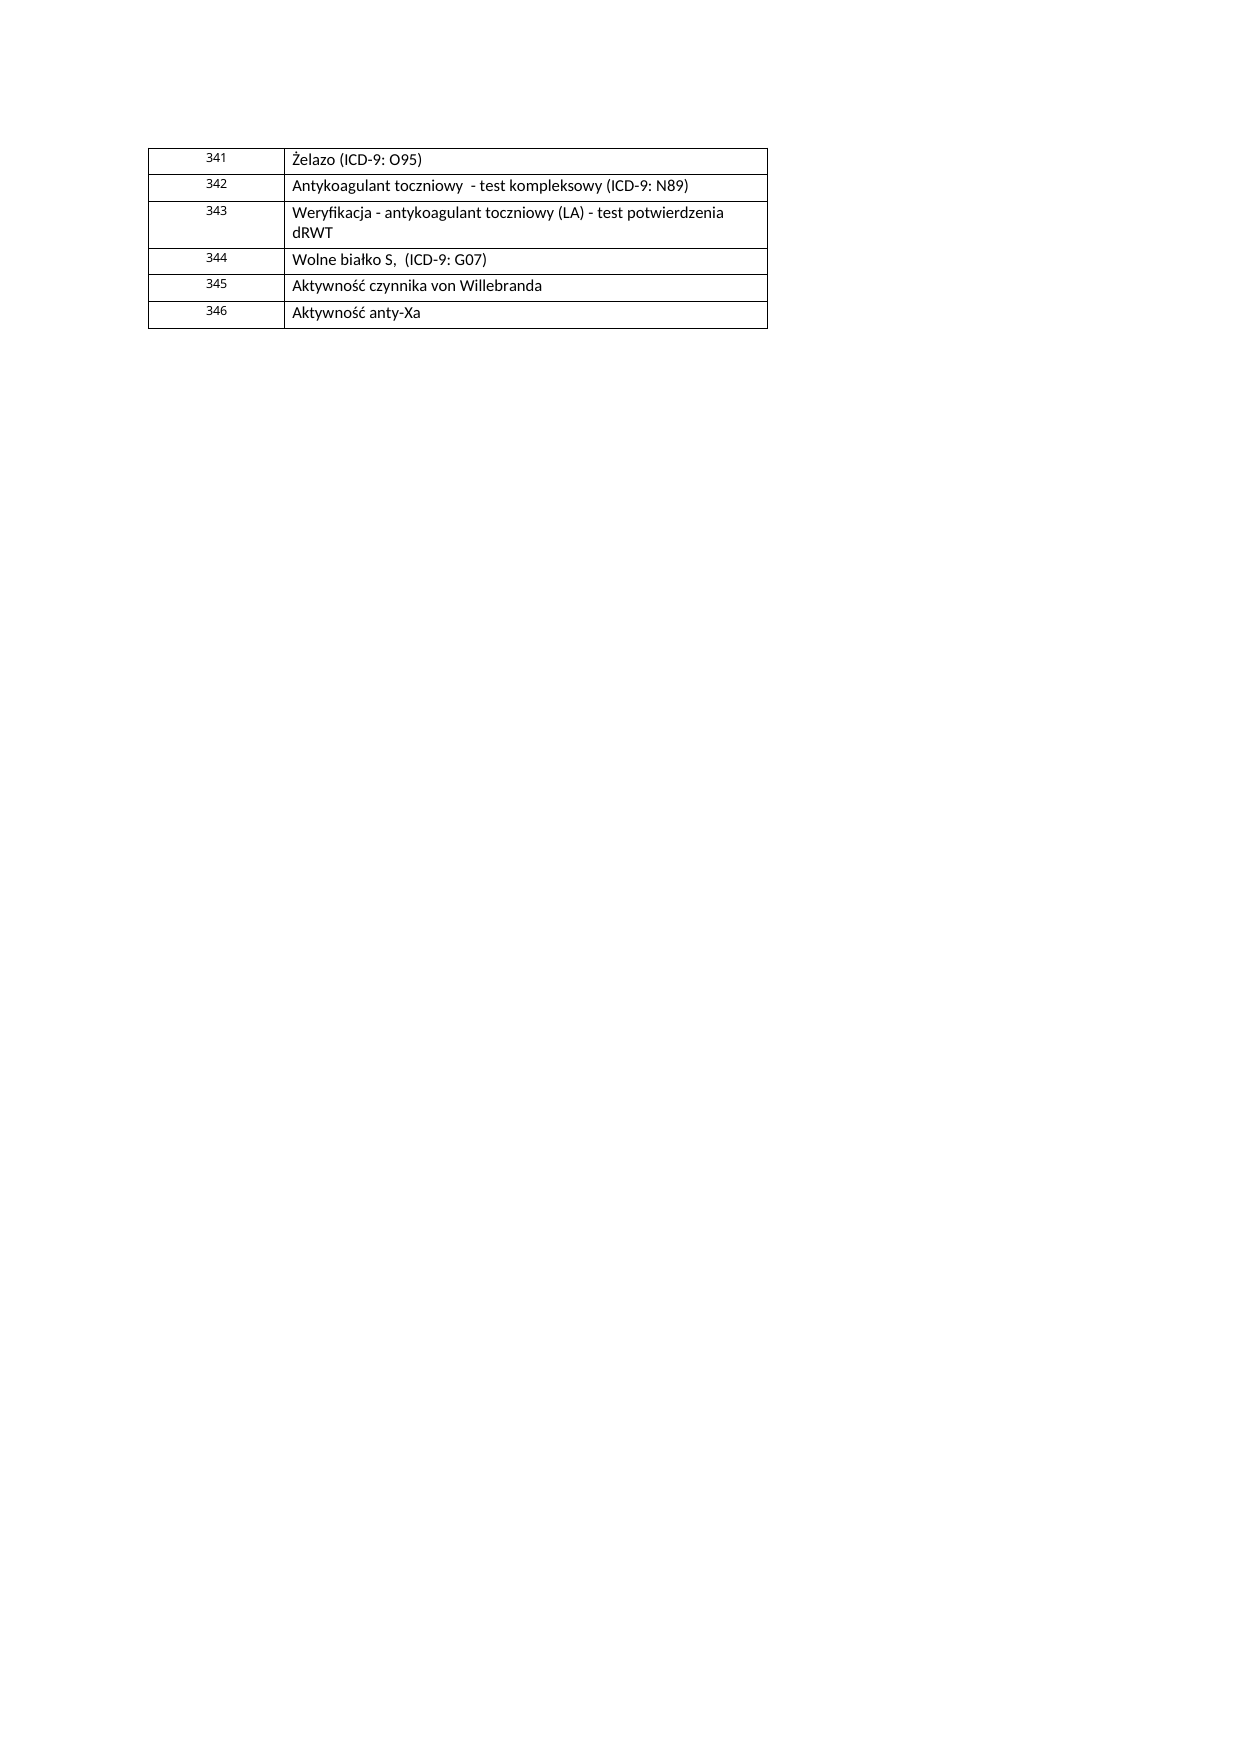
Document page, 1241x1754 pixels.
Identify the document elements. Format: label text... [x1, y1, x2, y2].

table_cell Wolne białko S, (ICD-9: G07) [285, 249, 767, 274]
table_cell 346 [149, 302, 284, 327]
table_cell Antykoagulant toczniowy - test kompleksowy (ICD-9: N89) [285, 175, 767, 201]
table_cell Żelazo (ICD-9: O95) [285, 149, 767, 174]
table_cell Aktywność anty-Xa [285, 302, 767, 327]
table_cell 341 [149, 149, 284, 174]
table_cell 344 [149, 249, 284, 274]
table_cell 345 [149, 275, 284, 301]
table_cell 343 [149, 202, 284, 248]
table_cell Aktywność czynnika von Willebranda [285, 275, 767, 301]
table_cell Weryfikacja - antykoagulant toczniowy (LA) - test potwierdzenia dRWT [285, 202, 767, 248]
table_cell 342 [149, 175, 284, 201]
